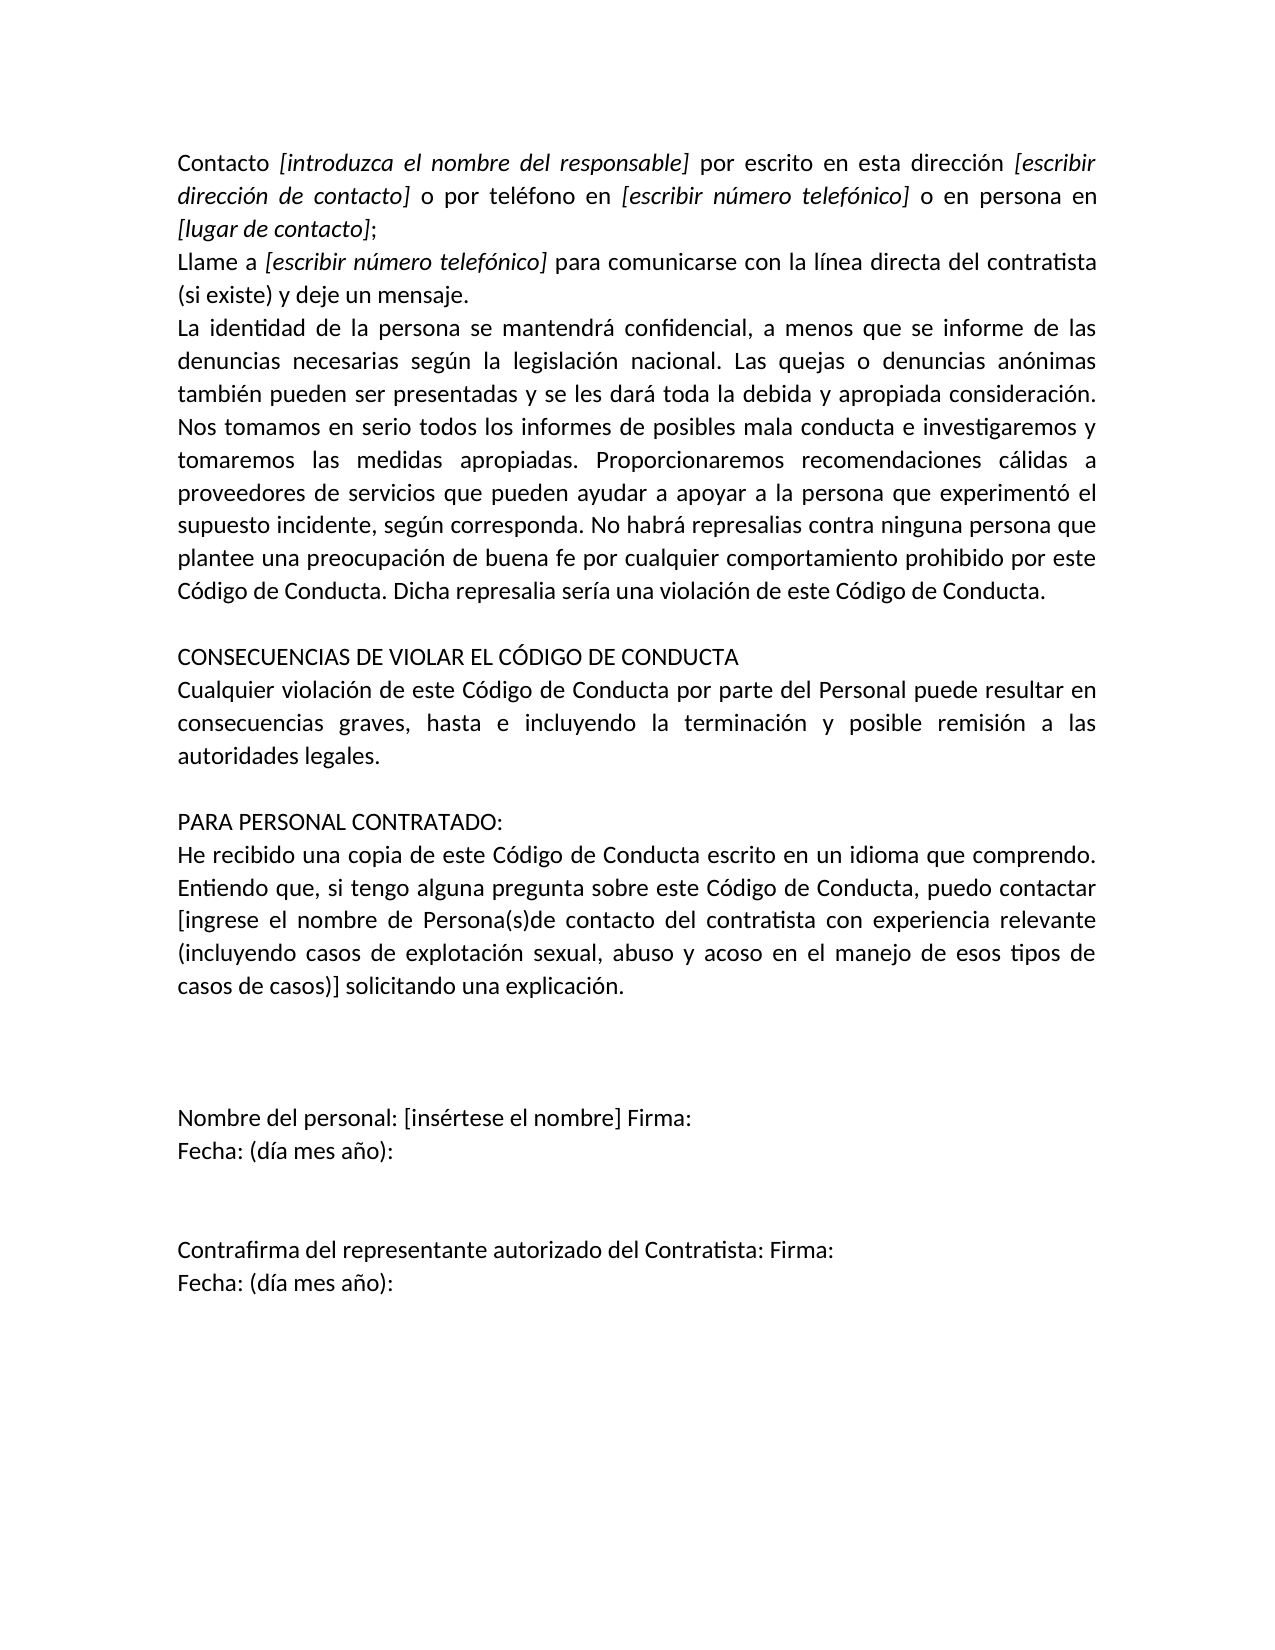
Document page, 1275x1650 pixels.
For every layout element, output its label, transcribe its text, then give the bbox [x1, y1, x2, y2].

text Contrafirma del representante autorizado del Contratista: Firma: [177, 1234, 1098, 1264]
text CONSECUENCIAS DE VIOLAR EL CÓDIGO DE CONDUCTA [177, 641, 1098, 672]
text Fecha: (día mes año): [177, 1267, 1098, 1297]
text He recibido una copia de este Código de Conducta escrito en un idioma que comprendo. Entiendo que, si tengo alguna pregunta sobre este Código de Conducta, puedo contactar [ingrese el nombre de Persona(s)de contacto del contratista con experiencia relevante (incluyendo casos de explotación sexual, abuso y acoso en el manejo de esos tipos de casos de casos)] solicitando una explicación. [177, 839, 1098, 1001]
text Cualquier violación de este Código de Conducta por parte del Personal puede resultar en consecuencias graves, hasta e incluyendo la terminación y posible remisión a las autoridades legales. [177, 674, 1098, 771]
text Contacto [introduzca el nombre del responsable] por escrito en esta dirección [escribir dirección de contacto] o por teléfono en [escribir número telefónico] o en persona en [lugar de contacto]; [177, 148, 1098, 244]
text La identidad de la persona se mantendrá confidencial, a menos que se informe de las denuncias necesarias según la legislación nacional. Las quejas o denuncias anónimas también pueden ser presentadas y se les dará toda la debida y apropiada consideración. Nos tomamos en serio todos los informes de posibles mala conducta e investigaremos y tomaremos las medidas apropiadas. Proporcionaremos recomendaciones cálidas a proveedores de servicios que pueden ayudar a apoyar a la persona que experimentó el supuesto incidente, según corresponda. No habrá represalias contra ninguna persona que plantee una preocupación de buena fe por cualquier comportamiento prohibido por este Código de Conducta. Dicha represalia sería una violación de este Código de Conducta. [177, 312, 1098, 606]
text PARA PERSONAL CONTRATADO: [177, 806, 1098, 836]
text Llame a [escribir número telefónico] para comunicarse con la línea directa del contratista (si existe) y deje un mensaje. [177, 246, 1098, 310]
text Fecha: (día mes año): [177, 1135, 1098, 1166]
text Nombre del personal: [insértese el nombre] Firma: [177, 1102, 1098, 1133]
